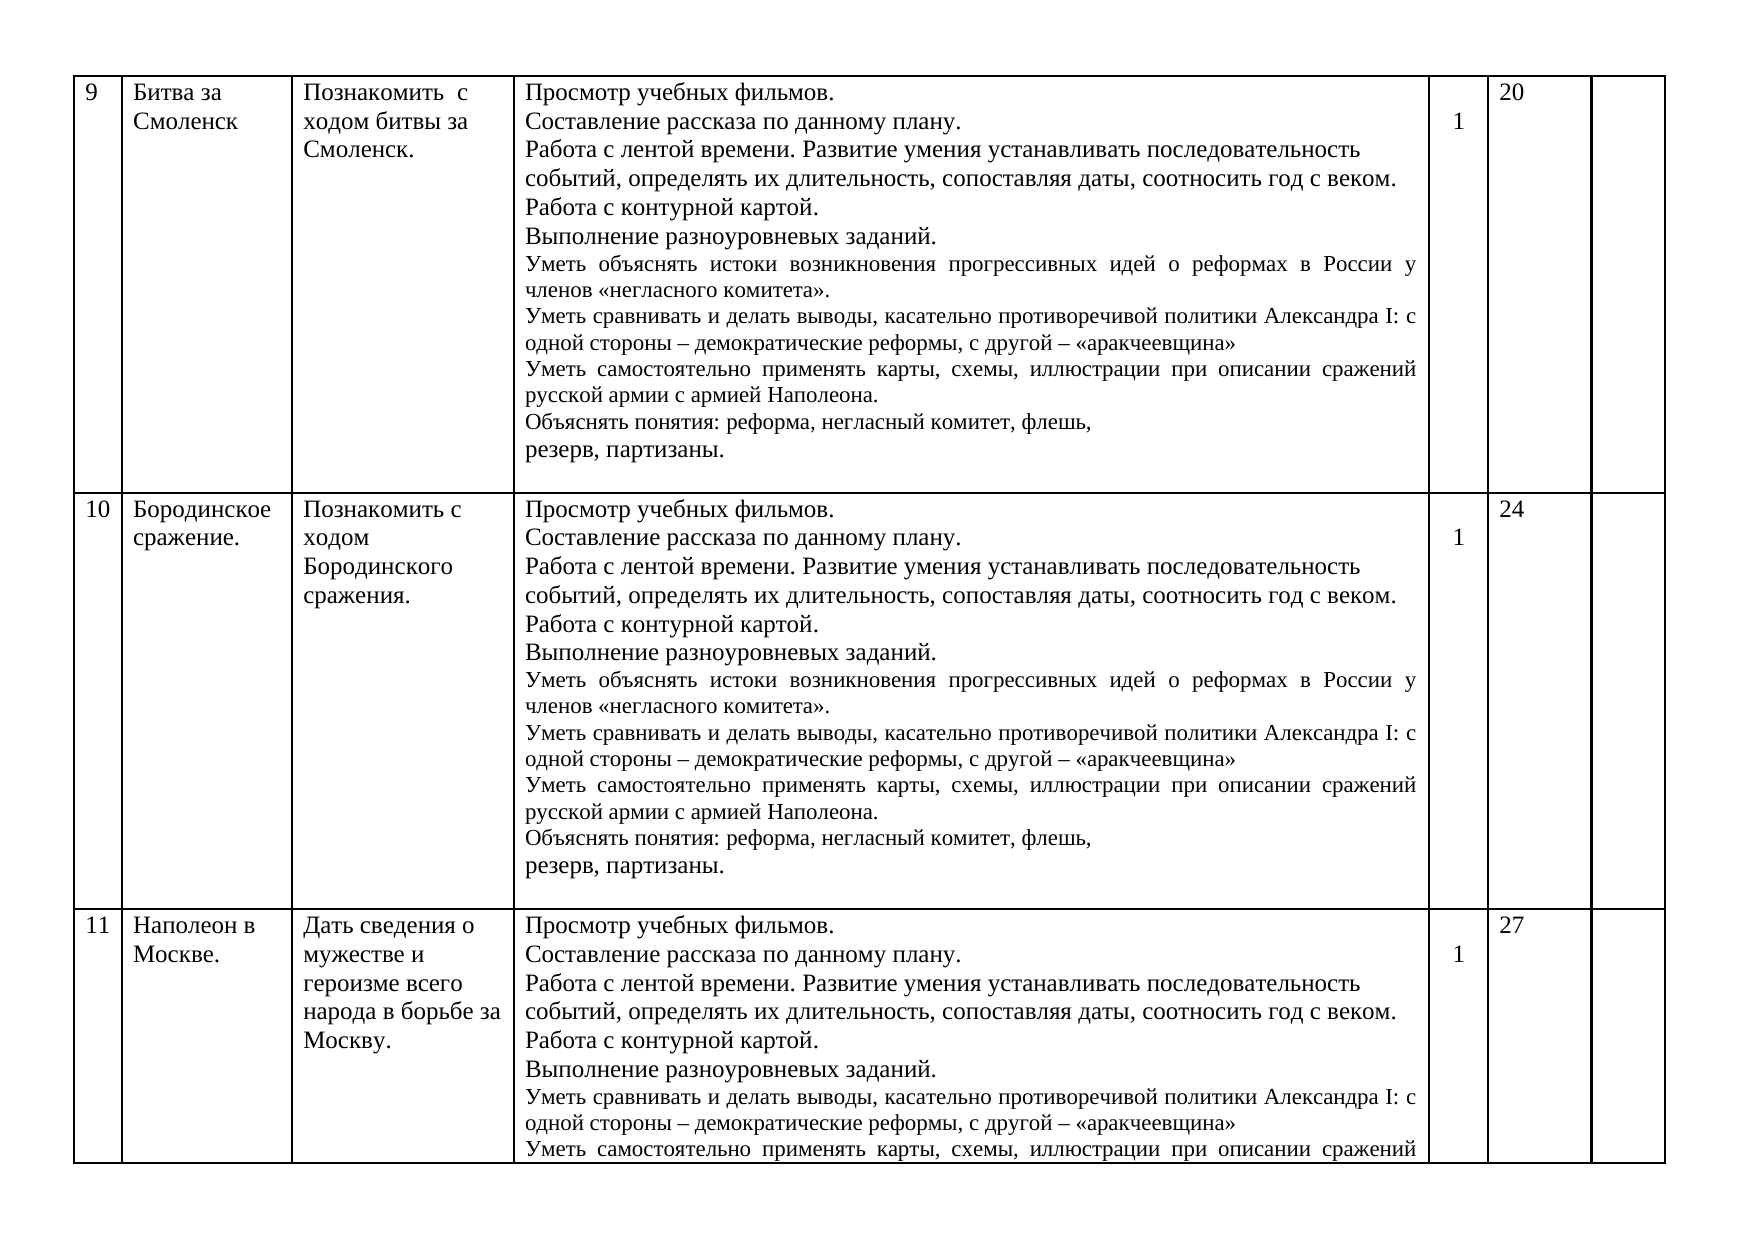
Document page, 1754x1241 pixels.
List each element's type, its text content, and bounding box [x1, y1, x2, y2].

table_cell 24 [1489, 494, 1590, 908]
table_cell Бородинское сражение. [123, 494, 291, 908]
table_cell 27 [1489, 910, 1590, 1162]
table_cell 9 [75, 77, 121, 492]
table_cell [515, 77, 1428, 492]
table_cell [1593, 494, 1664, 908]
table_cell 1 [1430, 910, 1487, 1162]
table_cell Битва за Смоленск [123, 77, 291, 492]
table_cell 20 [1489, 77, 1590, 492]
table_cell Познакомить с ходом битвы за Смоленск. [293, 77, 513, 492]
table_cell 10 [75, 494, 121, 908]
table_cell 1 [1430, 77, 1487, 492]
table_cell Наполеон в Москве. [123, 910, 291, 1162]
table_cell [515, 910, 1428, 1162]
table_cell 1 [1430, 494, 1487, 908]
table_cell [293, 910, 513, 1162]
table_cell [1593, 77, 1664, 492]
table_cell Познакомить с ходом Бородинского сражения. [293, 494, 513, 908]
table_cell [1593, 910, 1664, 1162]
table_cell 11 [75, 910, 121, 1162]
